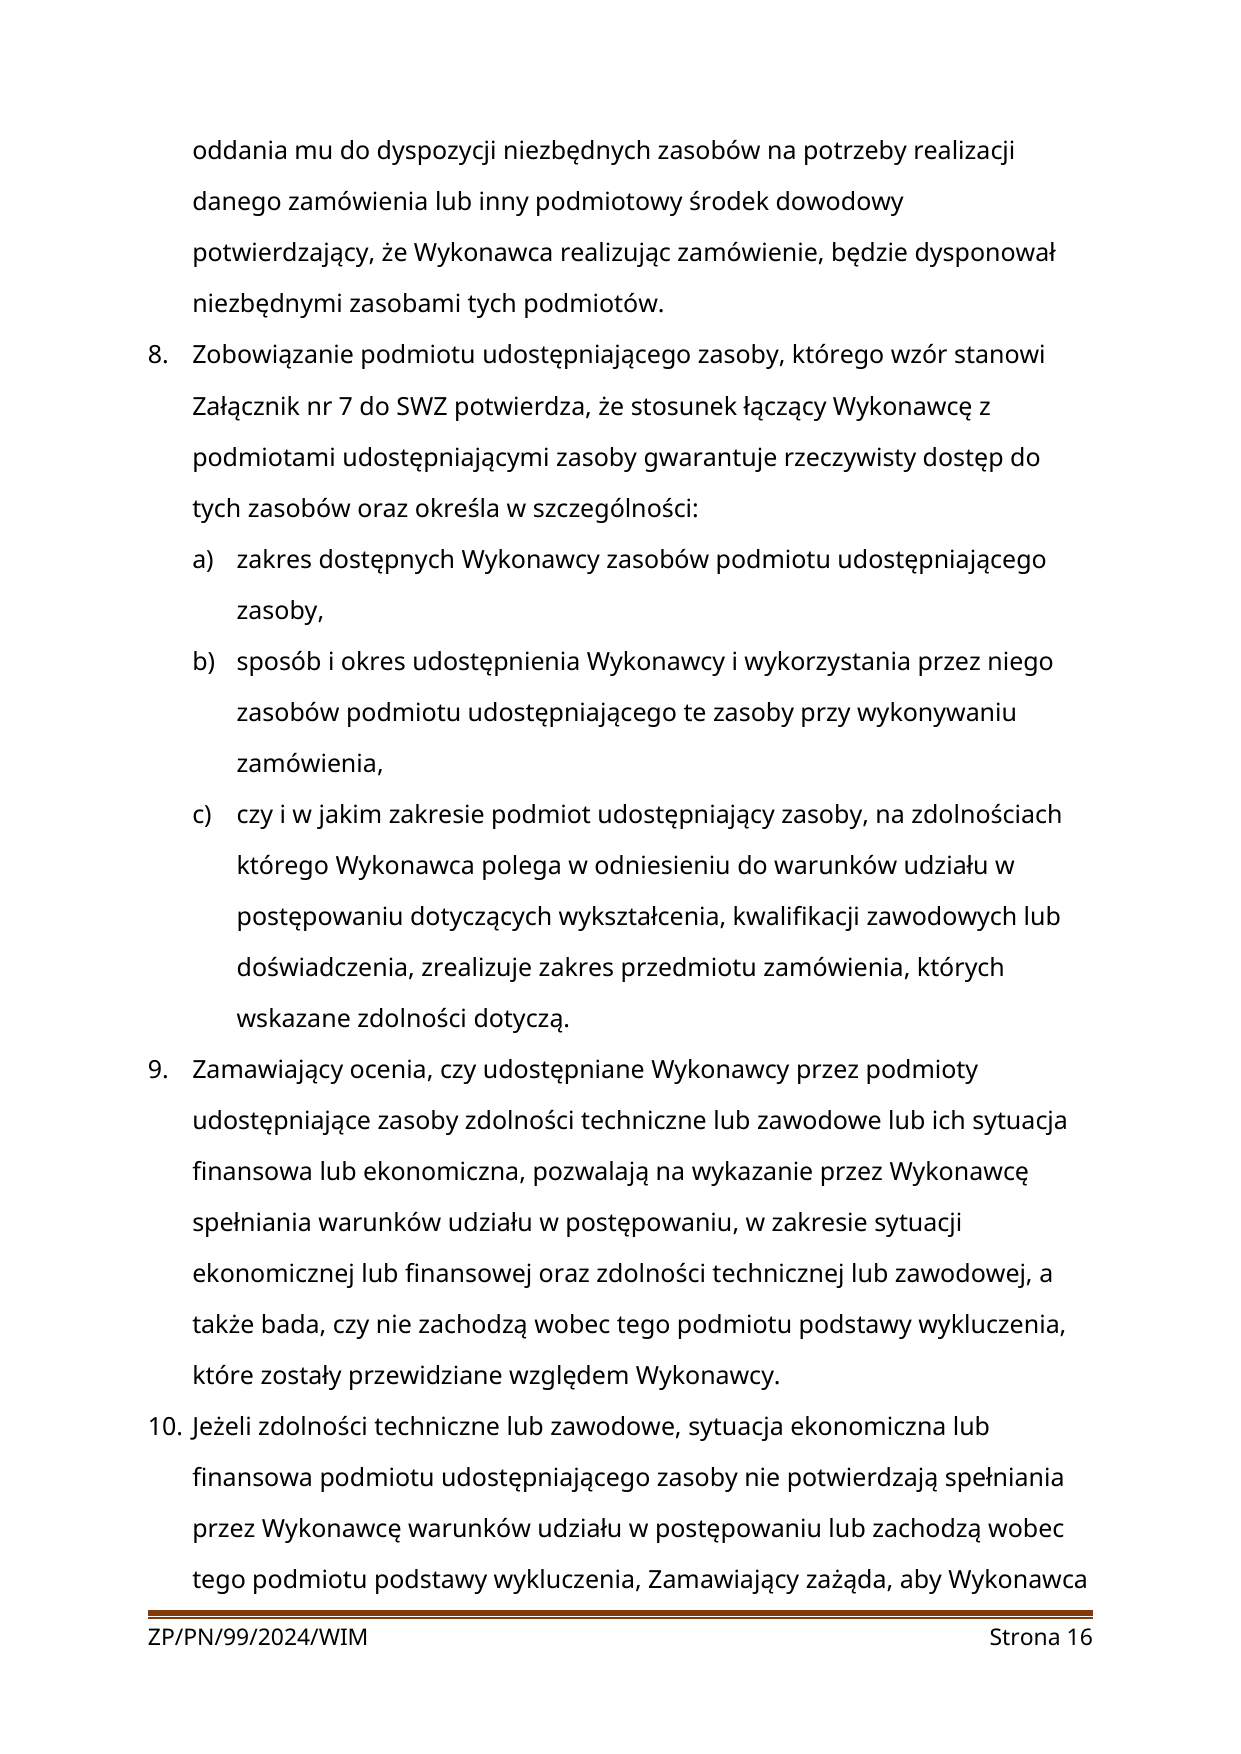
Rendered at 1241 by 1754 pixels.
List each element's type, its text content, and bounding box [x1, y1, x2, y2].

list Zobowiązanie podmiotu udostępniającego zasoby, którego wzór stanowi Załącznik nr 7 do SWZ potwierdza, że stosunek łączący Wykonawcę z podmiotami udostępniającymi zasoby gwarantuje rzeczywisty dostęp do tych zasobów oraz określa w szczególności: [148, 337, 1093, 524]
list Zamawiający ocenia, czy udostępniane Wykonawcy przez podmioty udostępniające zasoby zdolności techniczne lub zawodowe lub ich sytuacja finansowa lub ekonomiczna, pozwalają na wykazanie przez Wykonawcę spełniania warunków udziału w postępowaniu, w zakresie sytuacji ekonomicznej lub finansowej oraz zdolności technicznej lub zawodowej, a także bada, czy nie zachodzą wobec tego podmiotu podstawy wykluczenia, które zostały przewidziane względem Wykonawcy. [148, 1052, 1093, 1392]
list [148, 133, 1093, 320]
list zakres dostępnych Wykonawcy zasobów podmiotu udostępniającego zasoby, [192, 541, 1093, 626]
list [148, 1409, 1093, 1596]
list sposób i okres udostępnienia Wykonawcy i wykorzystania przez niego zasobów podmiotu udostępniającego te zasoby przy wykonywaniu zamówienia, [192, 643, 1093, 779]
list czy i w jakim zakresie podmiot udostępniający zasoby, na zdolnościach którego Wykonawca polega w odniesieniu do warunków udziału w postępowaniu dotyczących wykształcenia, kwalifikacji zawodowych lub doświadczenia, zrealizuje zakres przedmiotu zamówienia, których wskazane zdolności dotyczą. [192, 796, 1093, 1035]
